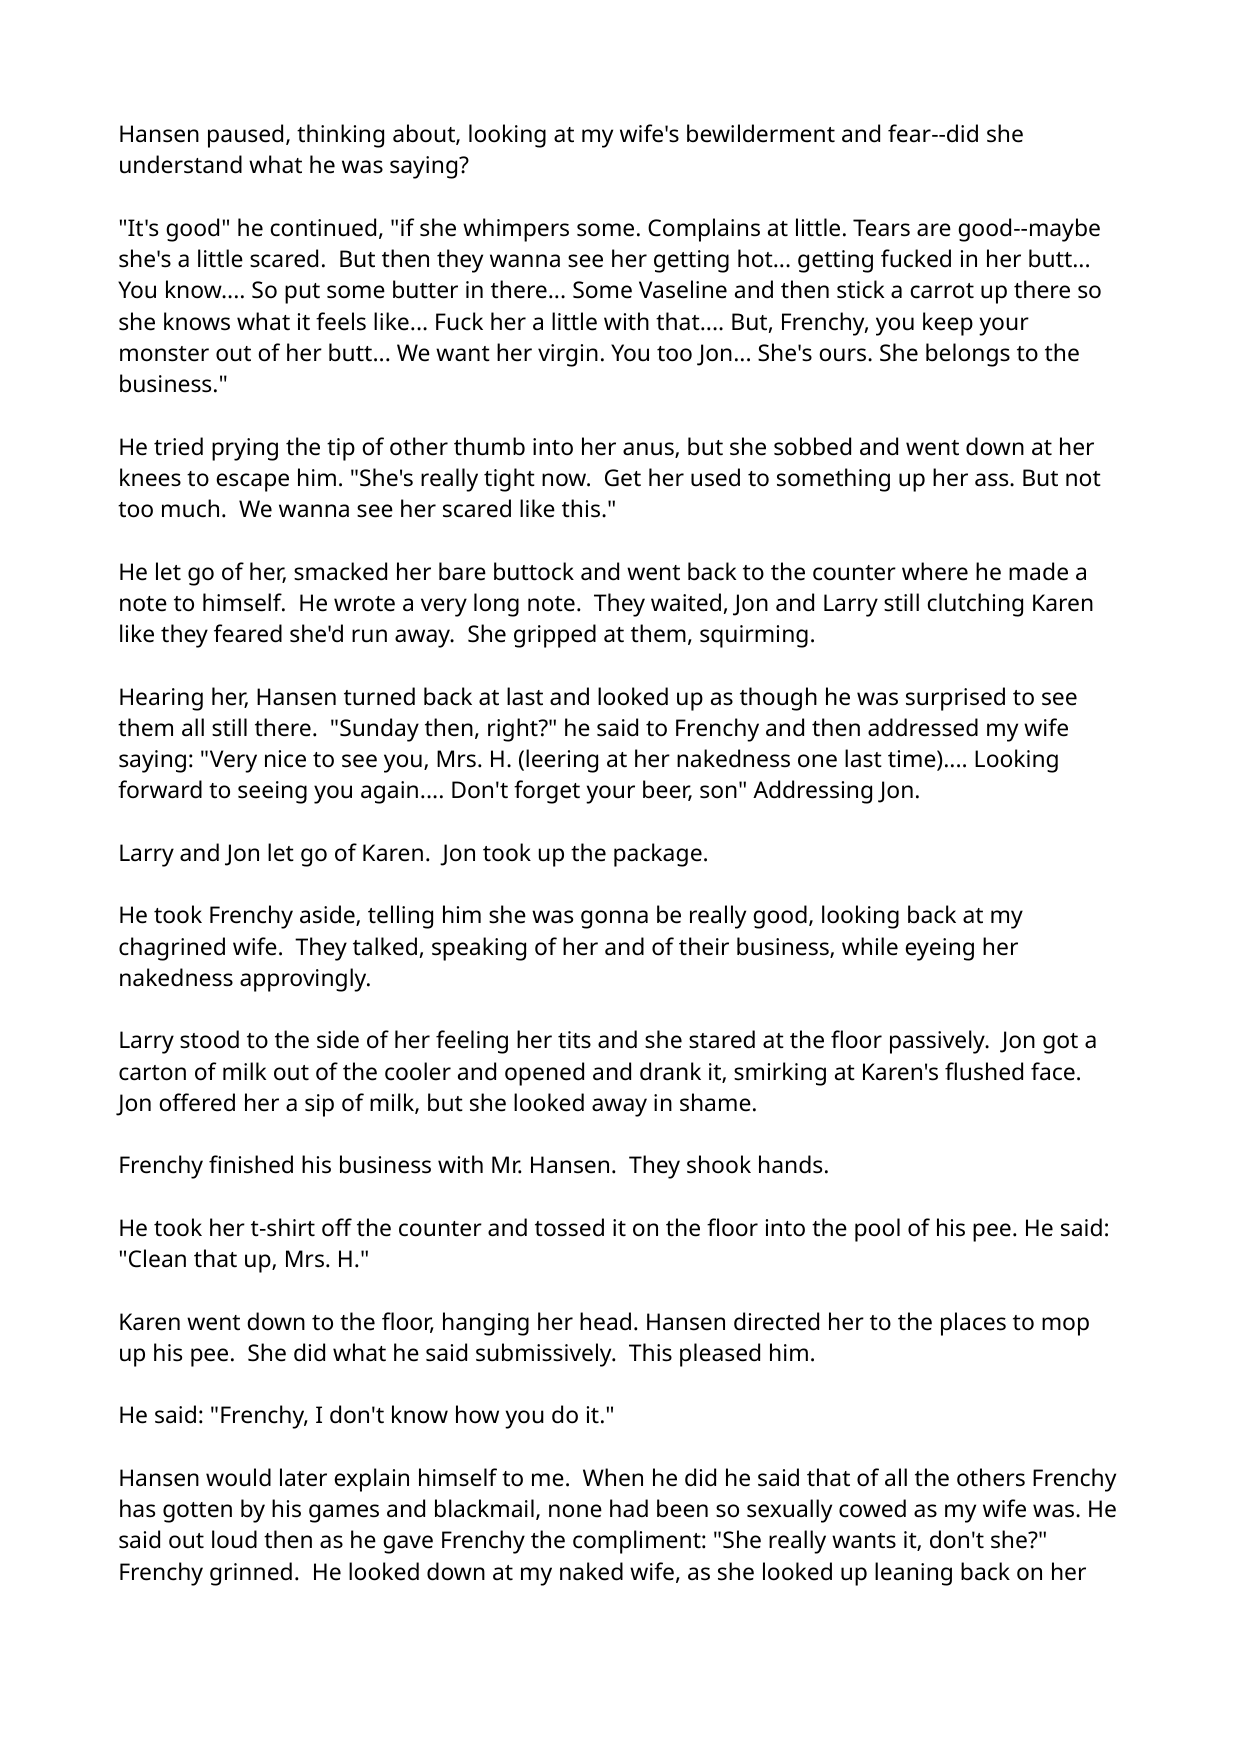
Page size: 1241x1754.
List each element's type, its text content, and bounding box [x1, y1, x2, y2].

text He let go of her, smacked her bare buttock and went back to the counter where he made a note to himself. He wrote a very long note. They waited, Jon and Larry still clutching Karen like they feared she'd run away. She gripped at them, squirming. [118, 556, 1122, 649]
text Hansen paused, thinking about, looking at my wife's bewilderment and fear--did she understand what he was saying? [118, 118, 1122, 181]
text Larry stood to the side of her feeling her tits and she stared at the floor passively. Jon got a carton of milk out of the cooler and opened and drank it, smirking at Karen's flushed face. Jon offered her a sip of milk, but she looked away in shame. [118, 1024, 1122, 1118]
text Hearing her, Hansen turned back at last and looked up as though he was surprised to see them all still there. "Sunday then, right?" he said to Frenchy and then addressed my wife saying: "Very nice to see you, Mrs. H. (leering at her nakedness one last time).... Looking forward to seeing you again.... Don't forget your beer, son" Addressing Jon. [118, 681, 1122, 806]
text He took her t-shirt off the counter and tossed it on the floor into the pool of his pee. He said: "Clean that up, Mrs. H." [118, 1212, 1122, 1274]
text He tried prying the tip of other thumb into her anus, but she sobbed and went down at her knees to escape him. "She's really tight now. Get her used to something up her ass. But not too much. We wanna see her scared like this." [118, 431, 1122, 524]
text Karen went down to the floor, hanging her head. Hansen directed her to the places to mop up his pee. She did what he said submissively. This pleased him. [118, 1306, 1122, 1368]
text Larry and Jon let go of Karen. Jon took up the package. [118, 837, 1122, 868]
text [118, 1462, 1122, 1587]
text "It's good" he continued, "if she whimpers some. Complains at little. Tears are good--maybe she's a little scared. But then they wanna see her getting hot... getting fucked in her butt... You know.... So put some butter in there... Some Vaseline and then stick a carrot up there so she knows what it feels like... Fuck her a little with that.... But, Frenchy, you keep your monster out of her butt... We want her virgin. You too Jon... She's ours. She belongs to the business." [118, 212, 1122, 399]
text Frenchy finished his business with Mr. Hansen. They shook hands. [118, 1149, 1122, 1181]
text He took Frenchy aside, telling him she was gonna be really good, looking back at my chagrined wife. They talked, speaking of her and of their business, while eyeing her nakedness approvingly. [118, 899, 1122, 993]
text He said: "Frenchy, I don't know how you do it." [118, 1399, 1122, 1431]
